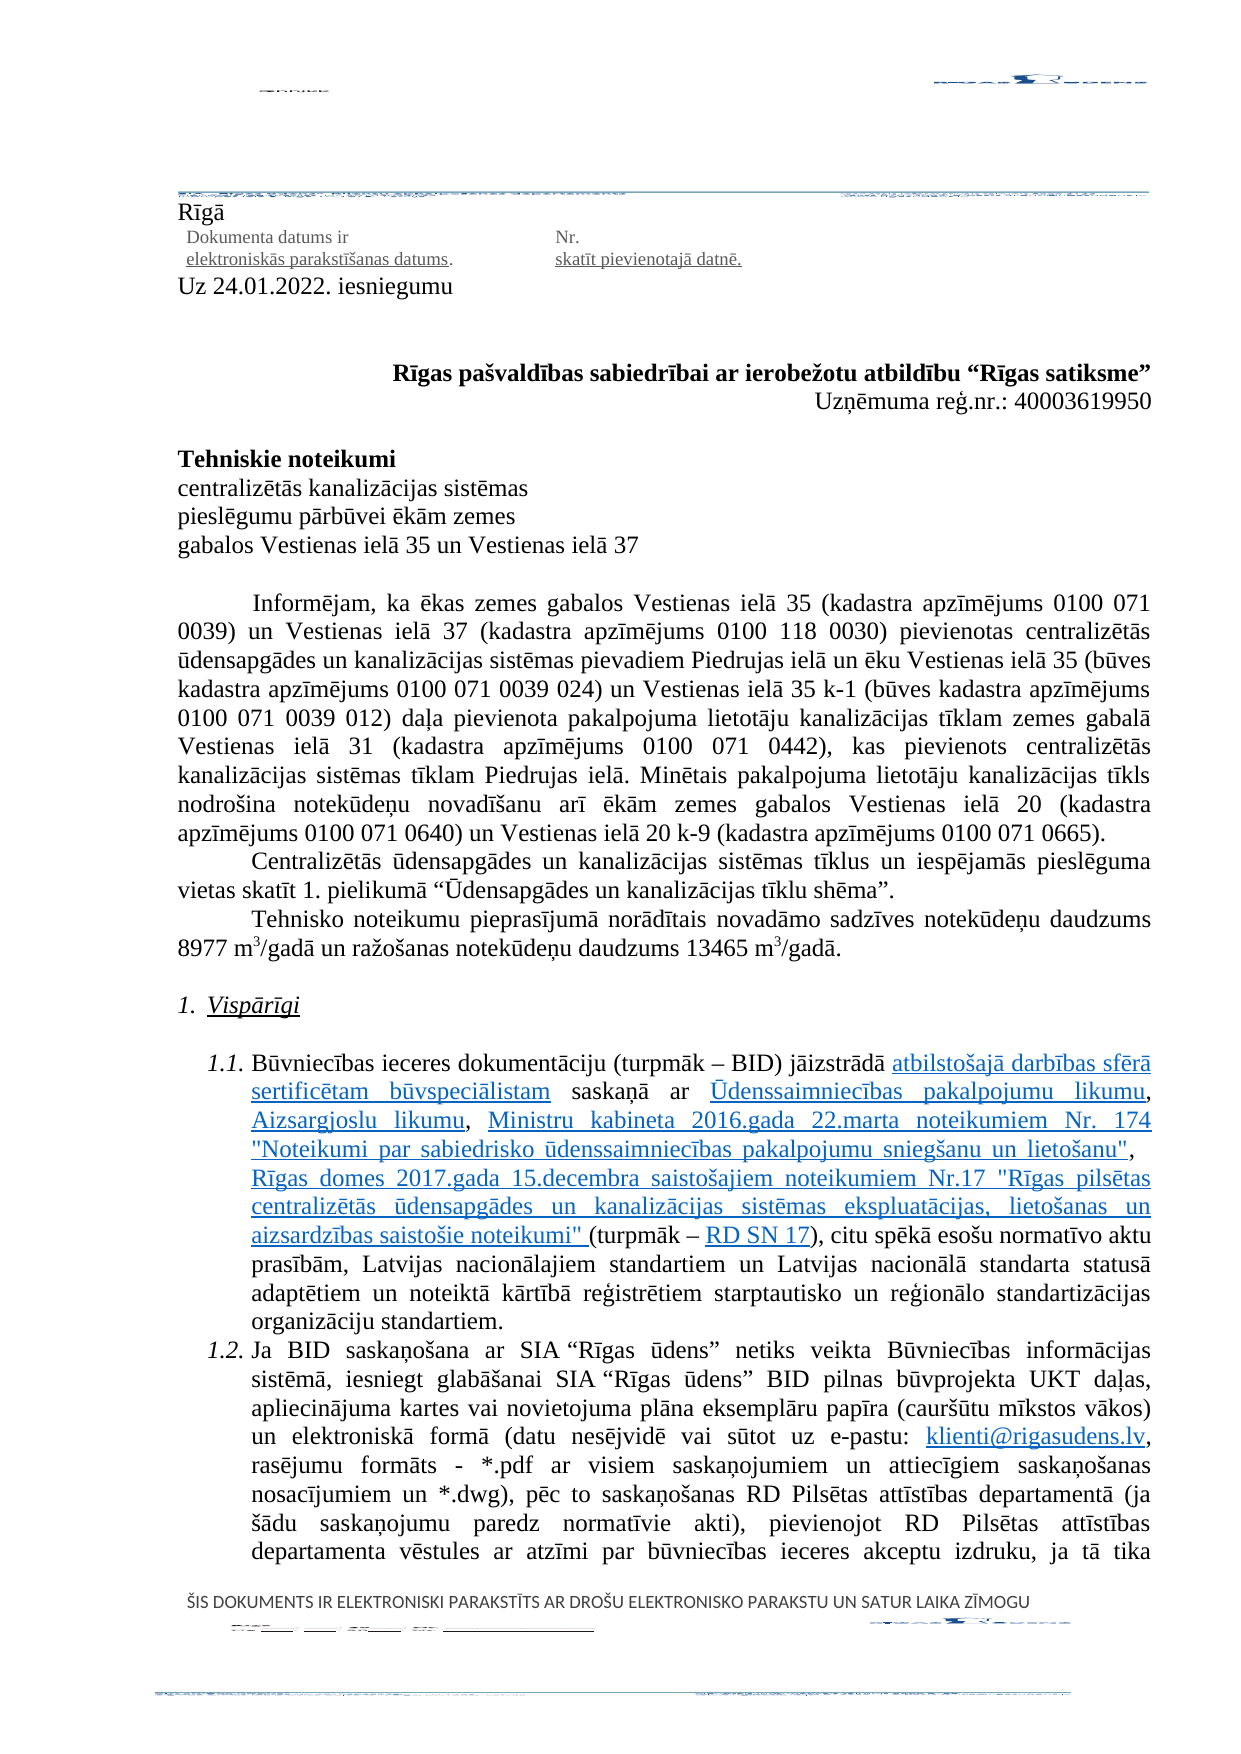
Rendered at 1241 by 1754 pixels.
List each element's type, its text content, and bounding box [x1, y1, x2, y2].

text Uzņēmuma reģ.nr.: 40003619950 [177, 386, 1152, 415]
text Tehniskie noteikumi [177, 444, 1152, 473]
text pieslēgumu pārbūvei ēkām zemes [177, 501, 1152, 530]
text gabalos Vestienas ielā 35 un Vestienas ielā 37 [177, 530, 1152, 559]
text Rīgā [177, 197, 1152, 226]
text Uz 24.01.2022. iesniegumu [177, 271, 1148, 300]
table_header Dokumenta datums ir elektroniskās parakstīšanas datums. [177, 226, 546, 271]
text Informējam, ka ēkas zemes gabalos Vestienas ielā 35 (kadastra apzīmējums 0100 071 0039) un Vestienas ielā 37 (kadastra apzīmējums 0100 118 0030) pievienotas centralizētās ūdensapgādes un kanalizācijas sistēmas pievadiem Piedrujas ielā un ēku Vestienas ielā 35 (būves kadastra apzīmējums 0100 071 0039 024) un Vestienas ielā 35 k-1 (būves kadastra apzīmējums 0100 071 0039 012) daļa pievienota pakalpojuma lietotāju kanalizācijas tīklam zemes gabalā Vestienas ielā 31 (kadastra apzīmējums 0100 071 0442), kas pievienots centralizētās kanalizācijas sistēmas tīklam Piedrujas ielā. Minētais pakalpojuma lietotāju kanalizācijas tīkls nodrošina notekūdeņu novadīšanu arī ēkām zemes gabalos Vestienas ielā 20 (kadastra apzīmējums 0100 071 0640) un Vestienas ielā 20 k-9 (kadastra apzīmējums 0100 071 0665). [177, 588, 1152, 846]
list Būvniecības ieceres dokumentāciju (turpmāk – BID) jāizstrādā atbilstošajā darbības sfērā sertificētam būvspeciālistam saskaņā ar Ūdenssaimniecības pakalpojumu likumu, Aizsargjoslu likumu, Ministru kabineta 2016.gada 22.marta noteikumiem Nr. 174 "Noteikumi par sabiedrisko ūdenssaimniecības pakalpojumu sniegšanu un lietošanu", Rīgas domes 2017.gada 15.decembra saistošajiem noteikumiem Nr.17 "Rīgas pilsētas centralizētās ūdensapgādes un kanalizācijas sistēmas ekspluatācijas, lietošanas un aizsardzības saistošie noteikumi" (turpmāk – RD SN 17), citu spēkā esošu normatīvo aktu prasībām, Latvijas nacionālajiem standartiem un Latvijas nacionālā standarta statusā adaptētiem un noteiktā kārtībā reģistrētiem starptautisko un reģionālo standartizācijas organizāciju standartiem. [207, 1048, 1152, 1335]
text Rīgas pašvaldības sabiedrībai ar ierobežotu atbildību “Rīgas satiksme” [177, 358, 1152, 386]
table_header Nr. skatīt pievienotajā datnē. [546, 226, 768, 271]
text centralizētās kanalizācijas sistēmas [177, 473, 1152, 501]
text Centralizētās ūdensapgādes un kanalizācijas sistēmas tīklus un iespējamās pieslēguma vietas skatīt 1. pielikumā “Ūdensapgādes un kanalizācijas tīklu shēma”. [177, 846, 1152, 904]
text Tehnisko noteikumu pieprasījumā norādītais novadāmo sadzīves notekūdeņu daudzums 8977 m3/gadā un ražošanas notekūdeņu daudzums 13465 m3/gadā. [177, 904, 1152, 961]
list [207, 1335, 1152, 1565]
list Vispārīgi [177, 990, 1152, 1019]
